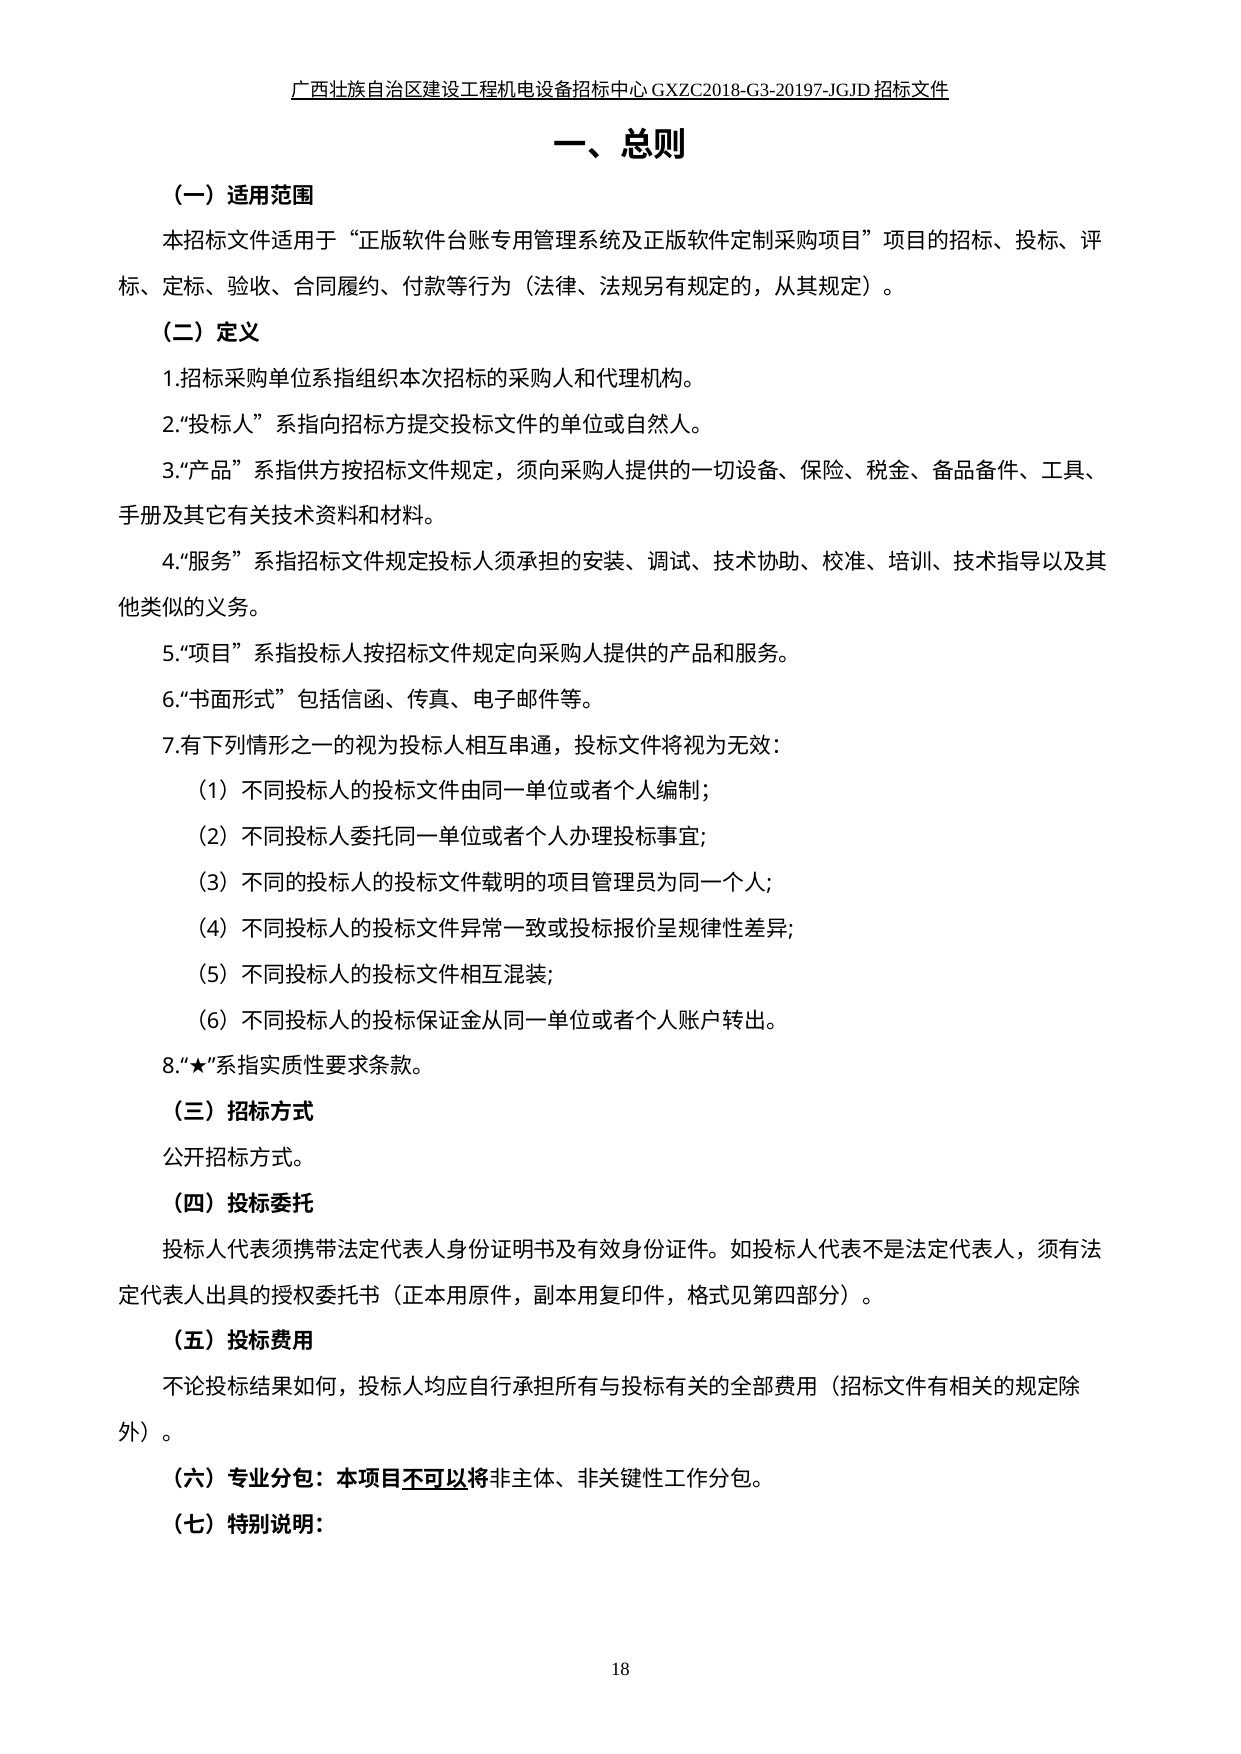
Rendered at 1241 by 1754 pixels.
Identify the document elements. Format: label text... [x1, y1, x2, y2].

text （1）不同投标人的投标文件由同一单位或者个人编制； [118, 762, 1122, 808]
text 8.“★”系指实质性要求条款。 [118, 1037, 1122, 1083]
text （一）适用范围 [118, 166, 1122, 212]
text （四）投标委托 [118, 1175, 1122, 1221]
text （4）不同投标人的投标文件异常一致或投标报价呈规律性差异; [118, 900, 1122, 946]
text 6.“书面形式”包括信函、传真、电子邮件等。 [118, 671, 1122, 716]
text 1.招标采购单位系指组织本次招标的采购人和代理机构。 [118, 350, 1122, 396]
text （二）定义 [118, 304, 1122, 350]
text （3）不同的投标人的投标文件载明的项目管理员为同一个人; [118, 854, 1122, 900]
text （七）特别说明： [118, 1496, 1122, 1541]
text 公开招标方式。 [118, 1129, 1122, 1175]
text 本招标文件适用于“正版软件台账专用管理系统及正版软件定制采购项目”项目的招标、投标、评标、定标、验收、合同履约、付款等行为（法律、法规另有规定的，从其规定）。 [118, 212, 1122, 304]
text （五）投标费用 [118, 1312, 1122, 1358]
text 2.“投标人”系指向招标方提交投标文件的单位或自然人。 [118, 396, 1122, 441]
text （三）招标方式 [118, 1083, 1122, 1129]
text 7.有下列情形之一的视为投标人相互串通，投标文件将视为无效： [118, 716, 1122, 762]
text （5）不同投标人的投标文件相互混装; [118, 946, 1122, 991]
text （6）不同投标人的投标保证金从同一单位或者个人账户转出。 [118, 991, 1122, 1037]
text （2）不同投标人委托同一单位或者个人办理投标事宜; [118, 808, 1122, 854]
text 5.“项目”系指投标人按招标文件规定向采购人提供的产品和服务。 [118, 625, 1122, 671]
text 3.“产品”系指供方按招标文件规定，须向采购人提供的一切设备、保险、税金、备品备件、工具、手册及其它有关技术资料和材料。 [118, 441, 1122, 533]
text 4.“服务”系指招标文件规定投标人须承担的安装、调试、技术协助、校准、培训、技术指导以及其他类似的义务。 [118, 533, 1122, 625]
text 一、总则 [118, 118, 1122, 166]
text 不论投标结果如何，投标人均应自行承担所有与投标有关的全部费用（招标文件有相关的规定除外）。 [118, 1358, 1122, 1450]
text 投标人代表须携带法定代表人身份证明书及有效身份证件。如投标人代表不是法定代表人，须有法定代表人出具的授权委托书（正本用原件，副本用复印件，格式见第四部分）。 [118, 1221, 1122, 1312]
text （六）专业分包：本项目不可以将非主体、非关键性工作分包。 [118, 1450, 1122, 1496]
